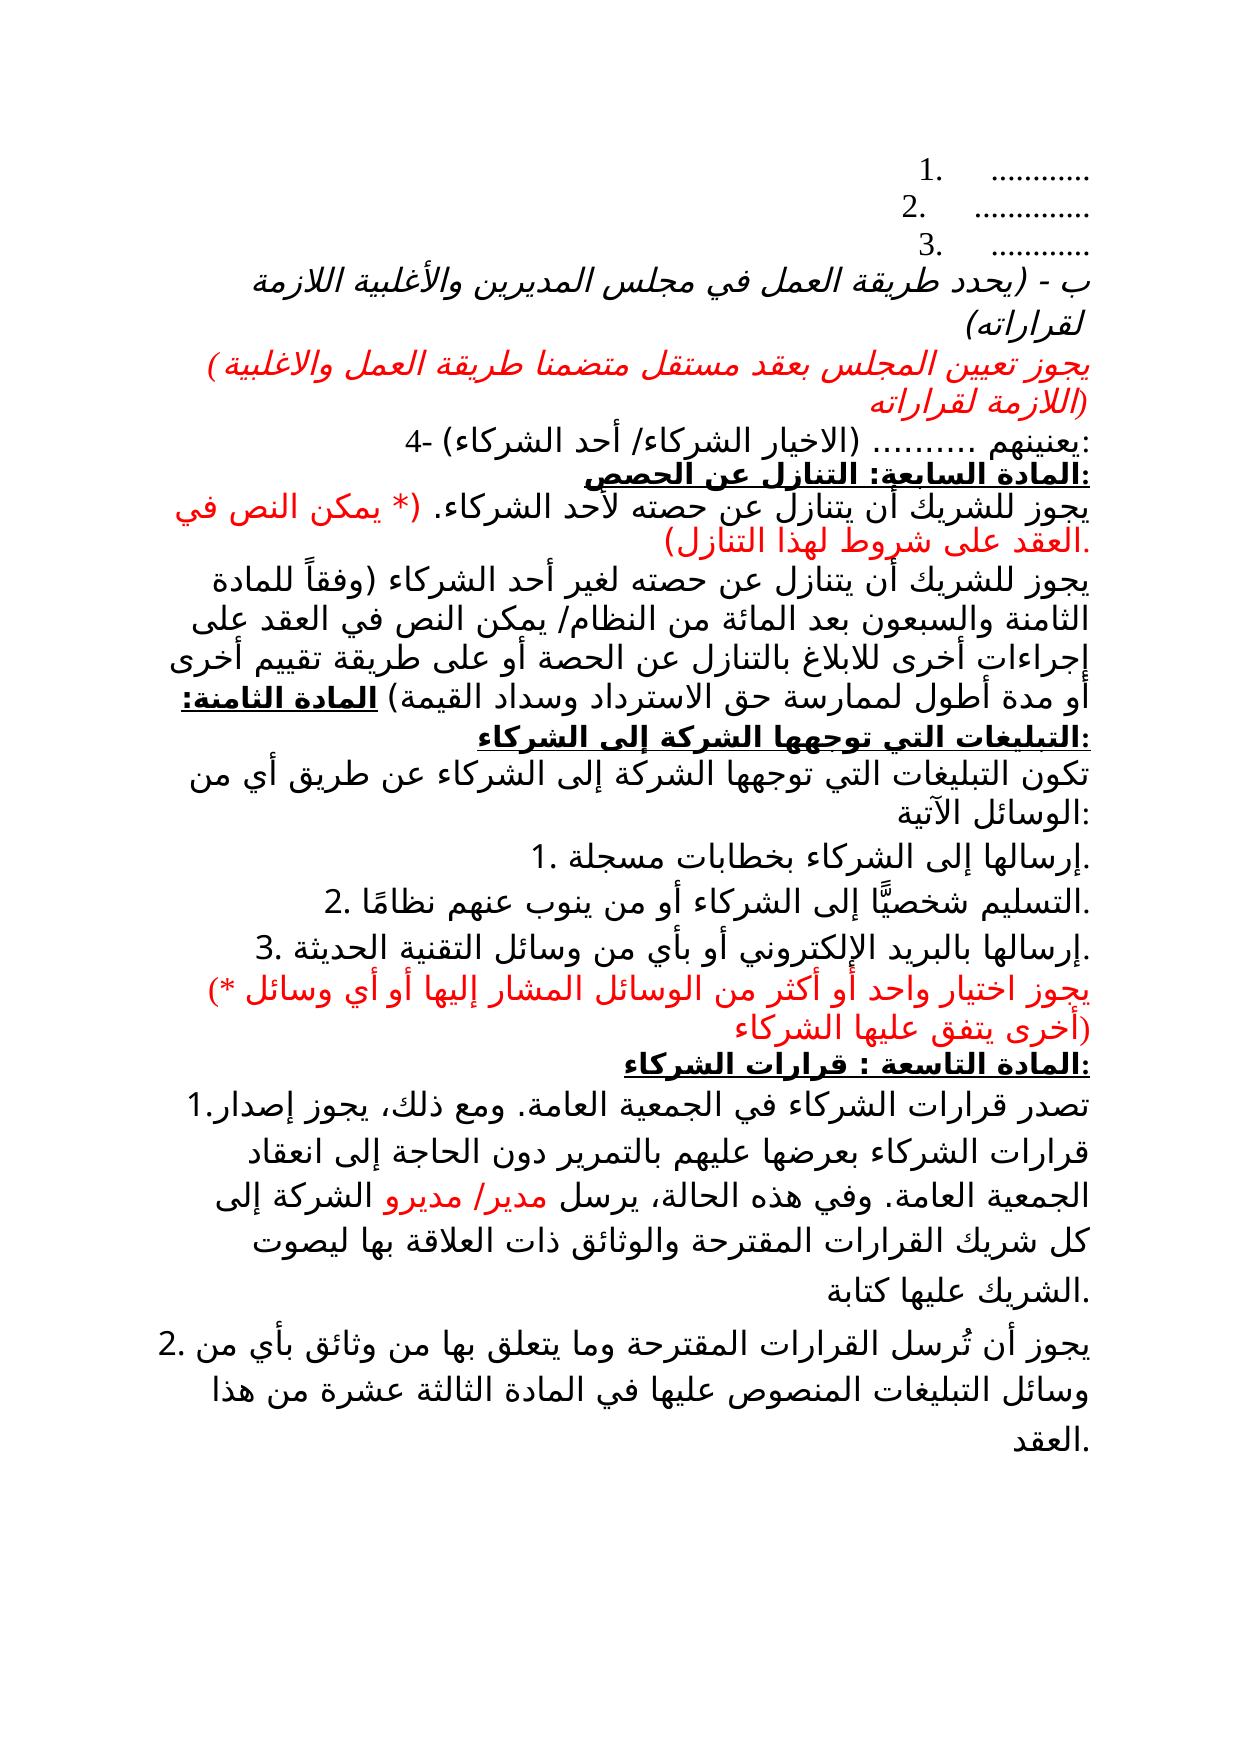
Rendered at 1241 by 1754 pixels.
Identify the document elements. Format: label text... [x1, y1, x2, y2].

list ............ [303, 150, 1090, 187]
text المادة التاسعة : قرارات الشركاء: [150, 1047, 1090, 1081]
text 4- يعنينهم .......... (الاخيار الشركاء/ أحد الشركاء): [150, 422, 1090, 460]
text يجوز للشريك أن يتنازل عن حصته لغير أحد الشركاء (وفقاً للمادة الثامنة والسبعون بعد المائة من النظام/ يمكن النص في العقد على إجراءات أخرى للابلاغ بالتنازل عن الحصة أو على طريقة تقييم أخرى أو مدة أطول لممارسة حق الاسترداد وسداد القيمة) المادة الثامنة: التبليغات التي توجهها الشركة إلى الشركاء: [150, 561, 1090, 755]
list .............. [303, 187, 1090, 225]
text (* يجوز اختيار واحد أو أكثر من الوسائل المشار إليها أو أي وسائل أخرى يتفق عليها الشركاء) [187, 969, 1090, 1047]
text يجوز للشريك أن يتنازل عن حصته لأحد الشركاء. (* يمكن النص في العقد على شروط لهذا التنازل). [150, 491, 1090, 561]
text تكون التبليغات التي توجهها الشركة إلى الشركاء عن طريق أي من الوسائل الآتية: [149, 755, 1090, 833]
list إرسالها بالبريد الإلكتروني أو بأي من وسائل التقنية الحديثة. [187, 923, 1090, 969]
list التسليم شخصيًّا إلى الشركاء أو من ينوب عنهم نظامًا. [187, 878, 1090, 923]
list ............ [303, 225, 1090, 262]
list إرسالها إلى الشركاء بخطابات مسجلة. [187, 833, 1090, 878]
text المادة السابعة: التنازل عن الحصص: [150, 460, 1090, 491]
list تصدر قرارات الشركاء في الجمعية العامة. ومع ذلك، يجوز إصدار قرارات الشركاء بعرضها عليهم بالتمرير دون الحاجة إلى انعقاد الجمعية العامة. وفي هذه الحالة، يرسل مدير/ مديرو الشركة إلى كل شريك القرارات المقترحة والوثائق ذات العلاقة بها ليصوت الشريك عليها كتابة. [150, 1081, 1090, 1313]
text ب - (يحدد طريقة العمل في مجلس المديرين والأغلبية اللازمة لقراراته) (يجوز تعيين المجلس بعقد مستقل متضمنا طريقة العمل والاغلبية اللازمة لقراراته) [150, 262, 1090, 422]
list يجوز أن تُرسل القرارات المقترحة وما يتعلق بها من وثائق بأي من وسائل التبليغات المنصوص عليها في المادة الثالثة عشرة من هذا العقد. [150, 1319, 1090, 1462]
